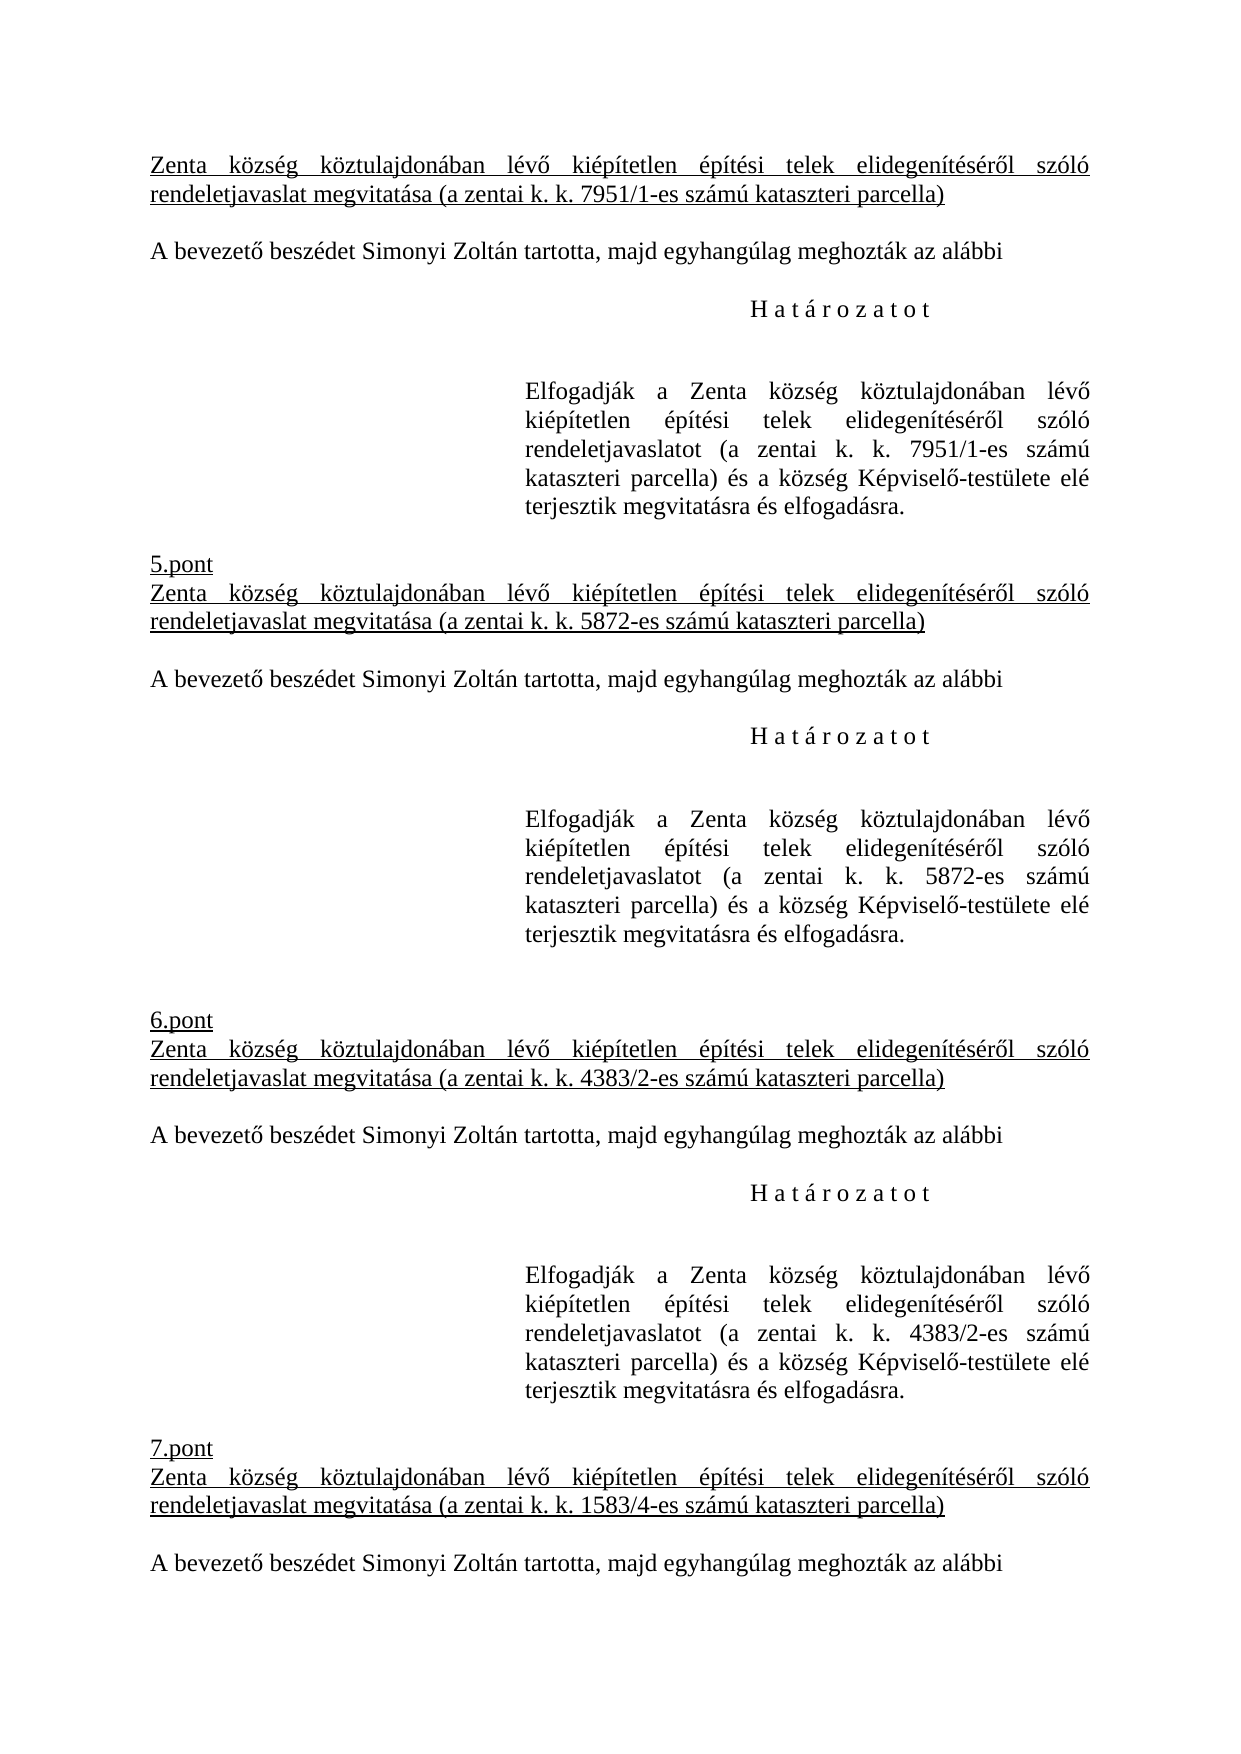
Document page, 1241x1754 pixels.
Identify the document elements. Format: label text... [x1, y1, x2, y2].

text Zenta község köztulajdonában lévő kiépítetlen építési telek elidegenítéséről szóló rendeletjavaslat megvitatása (a zentai k. k. 7951/1-es számú kataszteri parcella) [150, 176, 1090, 207]
text Zenta község köztulajdonában lévő kiépítetlen építési telek elidegenítéséről szóló rendeletjavaslat megvitatása (a zentai k. k. 5872-es számú kataszteri parcella) [150, 578, 1090, 603]
text Zenta község köztulajdonában lévő kiépítetlen építési telek elidegenítéséről szóló rendeletjavaslat megvitatása (a zentai k. k. 4383/2-es számú kataszteri parcella) [150, 1034, 1090, 1059]
text Zenta község köztulajdonában lévő kiépítetlen építési telek elidegenítéséről szóló rendeletjavaslat megvitatása (a zentai k. k. 1583/4-es számú kataszteri parcella) [150, 1488, 1090, 1519]
text A bevezető beszédet Simonyi Zoltán tartotta, majd egyhangúlag meghozták az alábbi [150, 1548, 1090, 1577]
text H a t á r o z a t o t [675, 294, 1090, 322]
text 5.pont [150, 549, 1090, 578]
text A bevezető beszédet Simonyi Zoltán tartotta, majd egyhangúlag meghozták az alábbi [150, 236, 1090, 265]
text 6.pont [150, 1005, 1090, 1034]
text 7.pont [150, 1433, 1090, 1462]
text H a t á r o z a t o t [675, 721, 1090, 750]
text Zenta község köztulajdonában lévő kiépítetlen építési telek elidegenítéséről szóló rendeletjavaslat megvitatása (a zentai k. k. 5872-es számú kataszteri parcella) [150, 604, 1090, 635]
text Zenta község köztulajdonában lévő kiépítetlen építési telek elidegenítéséről szóló rendeletjavaslat megvitatása (a zentai k. k. 7951/1-es számú kataszteri parcella) [150, 150, 1090, 175]
text A bevezető beszédet Simonyi Zoltán tartotta, majd egyhangúlag meghozták az alábbi [150, 664, 1090, 693]
text Elfogadják a Zenta község köztulajdonában lévő kiépítetlen építési telek elidegenítéséről szóló rendeletjavaslatot (a zentai k. k. 5872-es számú kataszteri parcella) és a község Képviselő-testülete elé terjesztik megvitatásra és elfogadásra. [525, 804, 1090, 948]
text Elfogadják a Zenta község köztulajdonában lévő kiépítetlen építési telek elidegenítéséről szóló rendeletjavaslatot (a zentai k. k. 7951/1-es számú kataszteri parcella) és a község Képviselő-testülete elé terjesztik megvitatásra és elfogadásra. [525, 376, 1090, 520]
text Zenta község köztulajdonában lévő kiépítetlen építési telek elidegenítéséről szóló rendeletjavaslat megvitatása (a zentai k. k. 1583/4-es számú kataszteri parcella) [150, 1462, 1090, 1487]
text H a t á r o z a t o t [675, 1178, 1090, 1206]
text Elfogadják a Zenta község köztulajdonában lévő kiépítetlen építési telek elidegenítéséről szóló rendeletjavaslatot (a zentai k. k. 4383/2-es számú kataszteri parcella) és a község Képviselő-testülete elé terjesztik megvitatásra és elfogadásra. [525, 1260, 1090, 1404]
text A bevezető beszédet Simonyi Zoltán tartotta, majd egyhangúlag meghozták az alábbi [150, 1120, 1090, 1149]
text Zenta község köztulajdonában lévő kiépítetlen építési telek elidegenítéséről szóló rendeletjavaslat megvitatása (a zentai k. k. 4383/2-es számú kataszteri parcella) [150, 1060, 1090, 1091]
